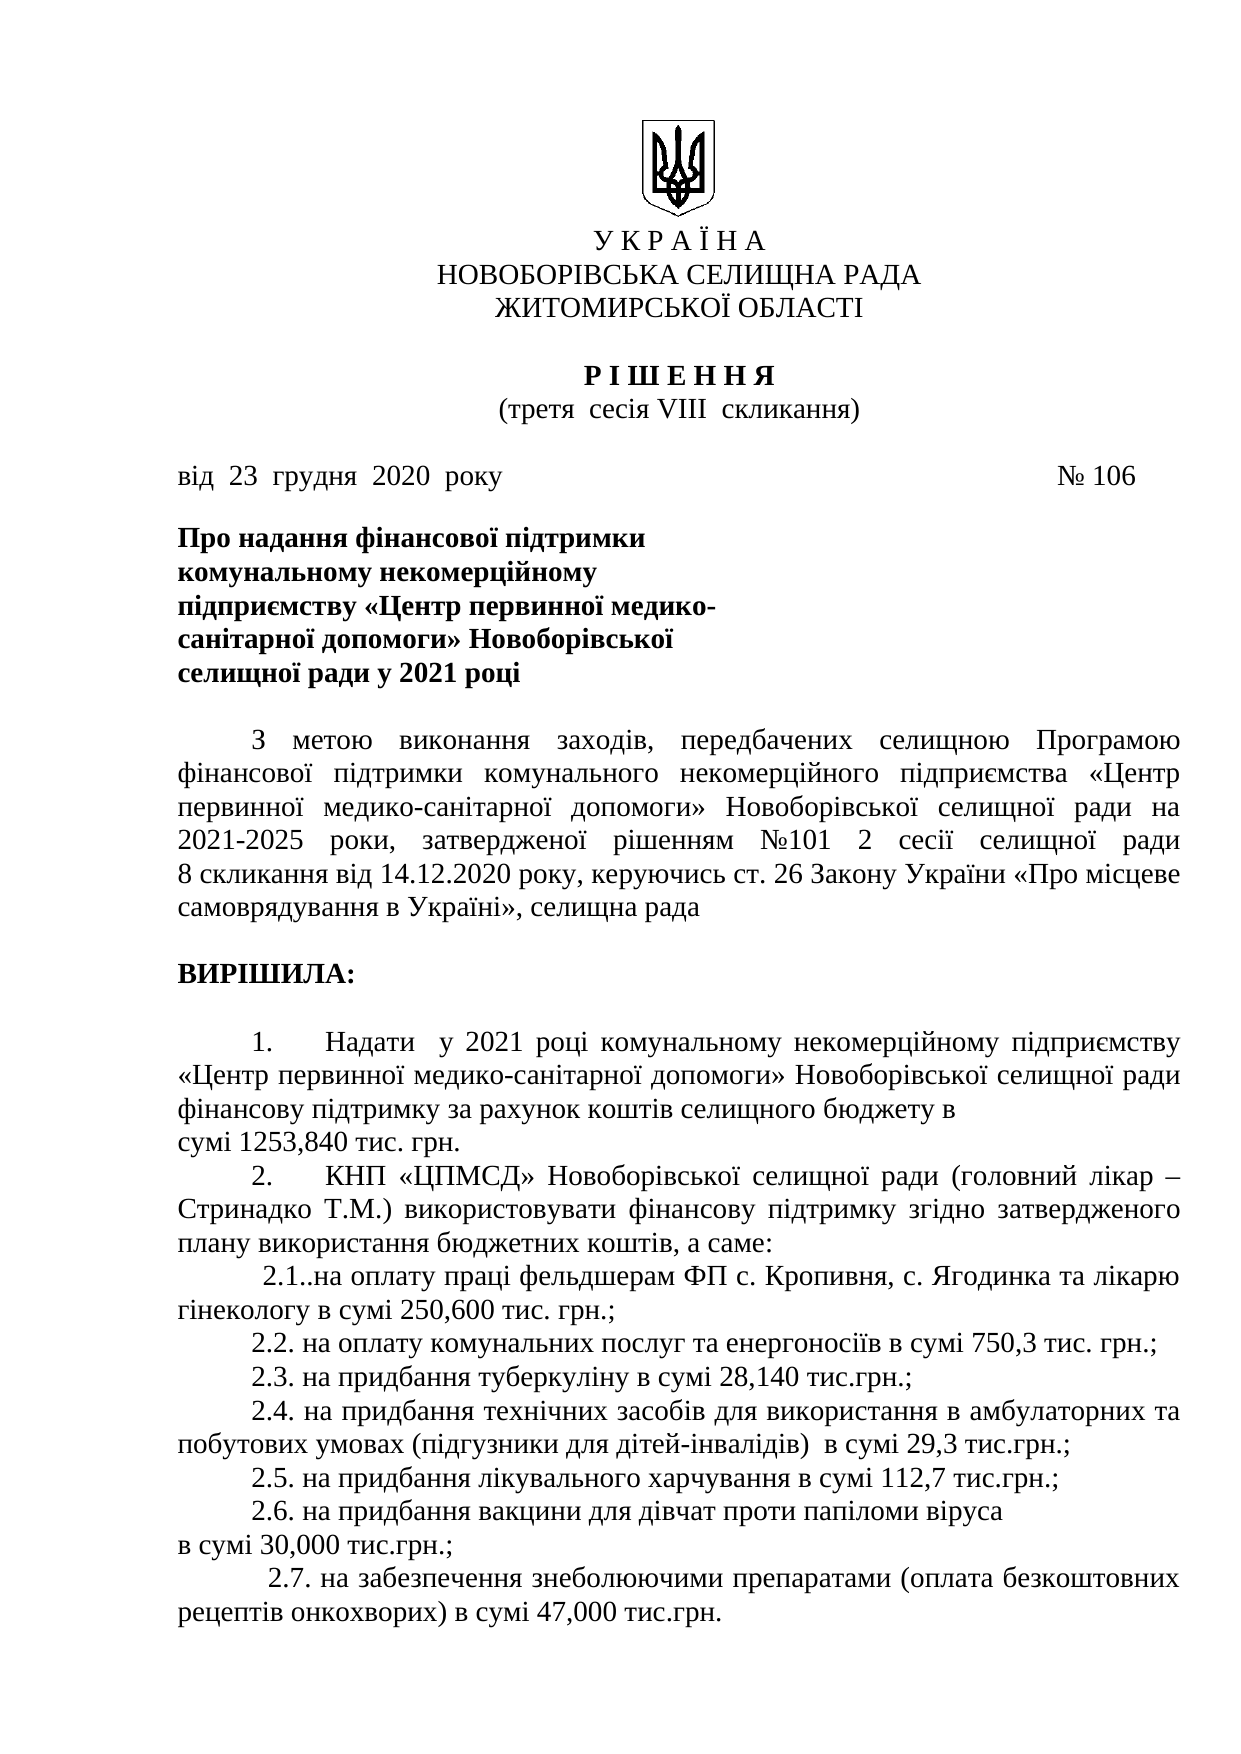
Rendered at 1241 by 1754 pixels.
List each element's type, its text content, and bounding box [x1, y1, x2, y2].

list Надати у 2021 році комунальному некомерційному підприємству «Центр первинної медико-санітарної допомоги» Новоборівської селищної ради фінансову підтримку за рахунок коштів селищного бюджету в [177, 1024, 1181, 1124]
text санітарної допомоги» Новоборівської [177, 621, 1181, 655]
list 2.2. на оплату комунальних послуг та енергоносіїв в сумі 750,3 тис. грн.; [177, 1326, 1181, 1359]
text З метою виконання заходів, передбачених селищною Програмою фінансової підтримки комунального некомерційного підприємства «Центр первинної медико-санітарної допомоги» Новоборівської селищної ради на 2021-2025 роки, затвердженої рішенням №101 2 сесії селищної ради 8 скликання від 14.12.2020 року, керуючись ст. 26 Закону України «Про місцеве самоврядування в Україні», селищна рада [177, 722, 1181, 923]
text ВИРІШИЛА: [177, 957, 1181, 990]
list 2.6. на придбання вакцини для дівчат проти папіломи віруса [177, 1493, 1181, 1527]
text Р І Ш Е Н Н Я [177, 358, 1181, 391]
text 2.7. на забезпечення знеболюючими препаратами (оплата безкоштовних рецептів онкохворих) в сумі 47,000 тис.грн. [177, 1560, 1181, 1627]
text від 23 грудня 2020 року № 106 [177, 458, 1181, 492]
text ЖИТОМИРСЬКОЇ ОБЛАСТІ [177, 291, 1181, 324]
list 2.4. на придбання технічних засобів для використання в амбулаторних та побутових умовах (підгузники для дітей-інвалідів) в сумі 29,3 тис.грн.; [177, 1393, 1181, 1460]
text (третя сесія VIII скликання) [177, 391, 1181, 425]
text У К Р А Ї Н А [177, 223, 1181, 257]
list 2.5. на придбання лікувального харчування в сумі 112,7 тис.грн.; [177, 1460, 1181, 1493]
text в сумі 30,000 тис.грн.; [177, 1527, 1181, 1560]
text 2.1..на оплату праці фельдшерам ФП с. Кропивня, с. Ягодинка та лікарю гінекологу в сумі 250,600 тис. грн.; [177, 1258, 1181, 1326]
text сумі 1253,840 тис. грн. [177, 1124, 1181, 1158]
text селищної ради у 2021 році [177, 655, 1181, 688]
text НОВОБОРІВСЬКА СЕЛИЩНА РАДА [177, 257, 1181, 291]
text Про надання фінансової підтримки [177, 521, 1181, 554]
list 2.3. на придбання туберкуліну в сумі 28,140 тис.грн.; [177, 1359, 1181, 1393]
list КНП «ЦПМСД» Новоборівської селищної ради (головний лікар – Стринадко Т.М.) використовувати фінансову підтримку згідно затвердженого плану використання бюджетних коштів, а саме: [177, 1158, 1181, 1258]
text комунальному некомерційному [177, 554, 1181, 588]
text підприємству «Центр первинної медико- [177, 588, 1181, 621]
picture [635, 116, 722, 224]
